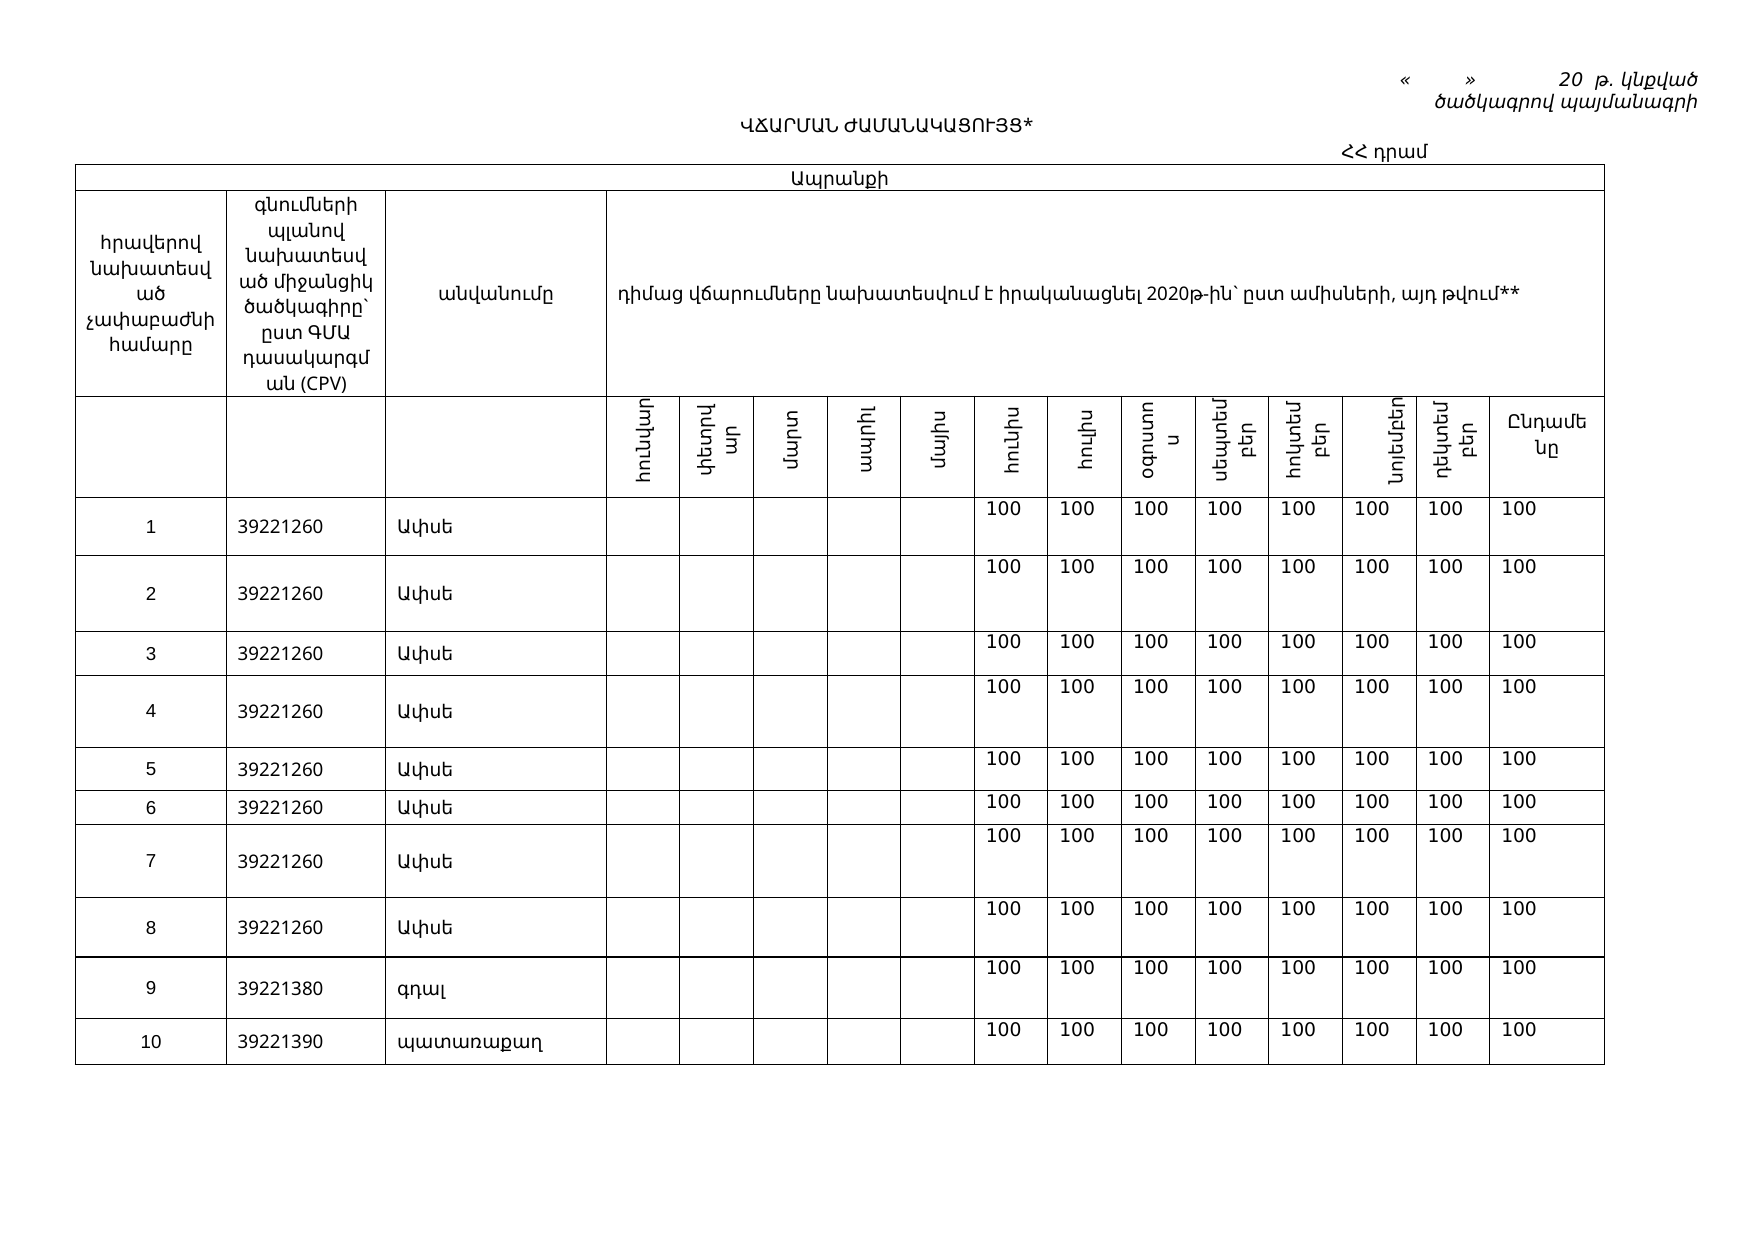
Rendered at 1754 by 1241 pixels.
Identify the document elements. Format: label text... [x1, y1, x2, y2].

table_cell [754, 556, 827, 631]
table_cell 100 [1196, 898, 1268, 956]
table_cell 100 [1048, 748, 1121, 790]
table_cell Ափսե [386, 791, 606, 824]
table_cell [680, 1019, 753, 1064]
table_cell 39221260 [227, 676, 385, 747]
text ՀՀ դրամ [75, 138, 1698, 164]
table_cell Ափսե [386, 632, 606, 674]
table_cell 100 [975, 898, 1047, 956]
table_cell [754, 898, 827, 956]
table_cell 100 [1417, 958, 1489, 1018]
table_cell 100 [1490, 748, 1604, 790]
table_cell 100 [1122, 898, 1195, 956]
table_cell 6 [76, 791, 226, 824]
table_cell [607, 498, 679, 555]
table_cell 39221380 [227, 958, 385, 1018]
table_cell [901, 825, 974, 897]
table_cell 100 [1490, 825, 1604, 897]
table_cell [607, 556, 679, 631]
table_cell 100 [1417, 748, 1489, 790]
table_cell 100 [1343, 898, 1416, 956]
table_cell [754, 791, 827, 824]
table_cell դեկտեմբեր [1417, 397, 1489, 497]
table_cell 100 [1048, 632, 1121, 674]
table_cell 100 [1122, 791, 1195, 824]
table_cell 100 [1269, 825, 1342, 897]
table_cell հունվար [607, 397, 679, 497]
table_cell [680, 556, 753, 631]
table_cell [828, 898, 900, 956]
table_cell 100 [1343, 556, 1416, 631]
table_cell [680, 748, 753, 790]
table_cell 100 [1490, 791, 1604, 824]
table_cell 100 [1122, 632, 1195, 674]
table_cell 100 [1269, 748, 1342, 790]
table_cell [828, 676, 900, 747]
table_header Ապրանքի [76, 165, 1604, 190]
table_cell 100 [1048, 791, 1121, 824]
table_cell օգոստոս [1122, 397, 1195, 497]
table_cell [828, 556, 900, 631]
table_cell [901, 556, 974, 631]
table_cell անվանումը [386, 191, 606, 396]
table_cell 100 [1417, 498, 1489, 555]
table_cell 100 [1269, 791, 1342, 824]
table_cell [901, 676, 974, 747]
table_cell Ափսե [386, 825, 606, 897]
table_cell 100 [975, 958, 1047, 1018]
table_cell 8 [76, 898, 226, 956]
table_cell 100 [1343, 1019, 1416, 1064]
table_cell 100 [1490, 958, 1604, 1018]
table_cell ապրիլ [828, 397, 900, 497]
table_cell 100 [975, 498, 1047, 555]
table_cell [680, 898, 753, 956]
table_cell հրավերով նախատեսված չափաբաժնի համարը [76, 191, 226, 396]
table_cell [754, 748, 827, 790]
table_cell 100 [1122, 498, 1195, 555]
table_cell [754, 676, 827, 747]
table_cell [754, 958, 827, 1018]
table_cell 100 [1343, 632, 1416, 674]
table_cell 100 [1196, 632, 1268, 674]
table_cell Ափսե [386, 748, 606, 790]
table_cell 100 [1196, 676, 1268, 747]
table_cell [754, 1019, 827, 1064]
text « » 20 թ. կնքված [75, 69, 1698, 91]
table_cell 100 [975, 1019, 1047, 1064]
table_cell 100 [1269, 958, 1342, 1018]
table_cell 100 [1490, 498, 1604, 555]
table_cell [828, 791, 900, 824]
table_cell 2 [76, 556, 226, 631]
table_cell 100 [1048, 556, 1121, 631]
table_cell [828, 958, 900, 1018]
table_cell [680, 825, 753, 897]
table_cell 100 [1343, 791, 1416, 824]
table_cell 100 [1490, 1019, 1604, 1064]
table_cell [680, 791, 753, 824]
table_cell 5 [76, 748, 226, 790]
table_cell [607, 676, 679, 747]
table_cell 100 [1269, 498, 1342, 555]
table_cell [901, 791, 974, 824]
table_cell մարտ [754, 397, 827, 497]
table_cell 100 [1269, 1019, 1342, 1064]
table_cell դիմաց վճարումները նախատեսվում է իրականացնել 2020թ-ին` ըստ ամիսների, այդ թվում** [607, 191, 1604, 396]
table_cell 100 [1122, 676, 1195, 747]
table_cell 39221260 [227, 556, 385, 631]
table_cell 3 [76, 632, 226, 674]
table_cell 100 [975, 632, 1047, 674]
table_cell 10 [76, 1019, 226, 1064]
table_cell [754, 632, 827, 674]
table_cell 39221260 [227, 748, 385, 790]
table_cell 100 [1122, 1019, 1195, 1064]
table_cell [828, 632, 900, 674]
table_cell 100 [1417, 898, 1489, 956]
table_cell 100 [1196, 748, 1268, 790]
table_cell 100 [1048, 1019, 1121, 1064]
table_cell 100 [1196, 1019, 1268, 1064]
table_cell գդալ [386, 958, 606, 1018]
table_cell 100 [1196, 498, 1268, 555]
table_cell 100 [975, 825, 1047, 897]
table_cell 100 [1269, 676, 1342, 747]
table_cell [607, 748, 679, 790]
table_cell Ընդամենը [1490, 397, 1604, 497]
table_cell Ափսե [386, 556, 606, 631]
table_cell [901, 498, 974, 555]
text ՎՃԱՐՄԱՆ ԺԱՄԱՆԱԿԱՑՈՒՅՑ* [75, 113, 1698, 138]
table_cell [901, 898, 974, 956]
table_cell [754, 498, 827, 555]
table_cell Ափսե [386, 498, 606, 555]
table_cell [680, 676, 753, 747]
table_cell 39221260 [227, 498, 385, 555]
table_cell 100 [975, 748, 1047, 790]
table_cell [828, 498, 900, 555]
table_cell 100 [1048, 498, 1121, 555]
table_cell [607, 1019, 679, 1064]
table_cell [680, 498, 753, 555]
table_cell հունիս [975, 397, 1047, 497]
table_cell 100 [1343, 748, 1416, 790]
table_cell 39221260 [227, 898, 385, 956]
table_cell 100 [1048, 825, 1121, 897]
table_cell 100 [1122, 556, 1195, 631]
table_cell 39221260 [227, 825, 385, 897]
table_cell հոկտեմբեր [1269, 397, 1342, 497]
table_cell [828, 748, 900, 790]
table_cell 100 [975, 791, 1047, 824]
table_cell 100 [1196, 556, 1268, 631]
table_cell Ափսե [386, 676, 606, 747]
table_cell 7 [76, 825, 226, 897]
table_cell 100 [975, 676, 1047, 747]
table_cell 100 [1490, 676, 1604, 747]
table_cell 9 [76, 958, 226, 1018]
table_cell 100 [1490, 556, 1604, 631]
table_cell 1 [76, 498, 226, 555]
table_cell 100 [1417, 556, 1489, 631]
table_cell 100 [975, 556, 1047, 631]
table_cell 39221260 [227, 791, 385, 824]
table_cell [680, 632, 753, 674]
table_cell [828, 1019, 900, 1064]
table_cell 100 [1269, 556, 1342, 631]
table_cell 100 [1417, 676, 1489, 747]
table_cell 100 [1269, 898, 1342, 956]
table_cell [901, 632, 974, 674]
table_cell 100 [1417, 791, 1489, 824]
table_cell մայիս [901, 397, 974, 497]
table_cell հուլիս [1048, 397, 1121, 497]
table_cell 39221390 [227, 1019, 385, 1064]
table_cell [607, 791, 679, 824]
table_cell պատառաքաղ [386, 1019, 606, 1064]
table_cell [386, 397, 606, 497]
table_cell [754, 825, 827, 897]
table_cell 100 [1417, 1019, 1489, 1064]
table_cell [901, 748, 974, 790]
text ծածկագրով պայմանագրի [75, 91, 1698, 113]
table_cell 100 [1196, 958, 1268, 1018]
table_cell 100 [1269, 632, 1342, 674]
table_cell [680, 958, 753, 1018]
table_cell [901, 1019, 974, 1064]
table_cell 100 [1490, 898, 1604, 956]
table_cell [607, 958, 679, 1018]
table_cell [227, 397, 385, 497]
table_cell 100 [1343, 825, 1416, 897]
table_cell 100 [1048, 958, 1121, 1018]
table_cell 100 [1417, 825, 1489, 897]
table_cell գնումների պլանով նախատեսված միջանցիկ ծածկագիրը` ըստ ԳՄԱ դասակարգման (CPV) [227, 191, 385, 396]
table_cell սեպտեմբեր [1196, 397, 1268, 497]
table_cell 100 [1122, 748, 1195, 790]
table_cell 100 [1343, 676, 1416, 747]
table_cell [607, 898, 679, 956]
table_cell փետրվար [680, 397, 753, 497]
table_cell 100 [1122, 958, 1195, 1018]
table_cell 100 [1490, 632, 1604, 674]
table_cell 100 [1122, 825, 1195, 897]
table_cell 100 [1196, 825, 1268, 897]
table_cell 100 [1048, 676, 1121, 747]
table_cell նոյեմբեր [1343, 397, 1416, 497]
table_cell Ափսե [386, 898, 606, 956]
table_cell [607, 632, 679, 674]
table_cell 4 [76, 676, 226, 747]
table_cell 100 [1417, 632, 1489, 674]
table_cell 100 [1196, 791, 1268, 824]
table_cell [828, 825, 900, 897]
table_cell 100 [1343, 958, 1416, 1018]
table_cell 39221260 [227, 632, 385, 674]
table_cell [901, 958, 974, 1018]
table_cell [607, 825, 679, 897]
table_cell [76, 397, 226, 497]
table_cell 100 [1343, 498, 1416, 555]
table_cell 100 [1048, 898, 1121, 956]
